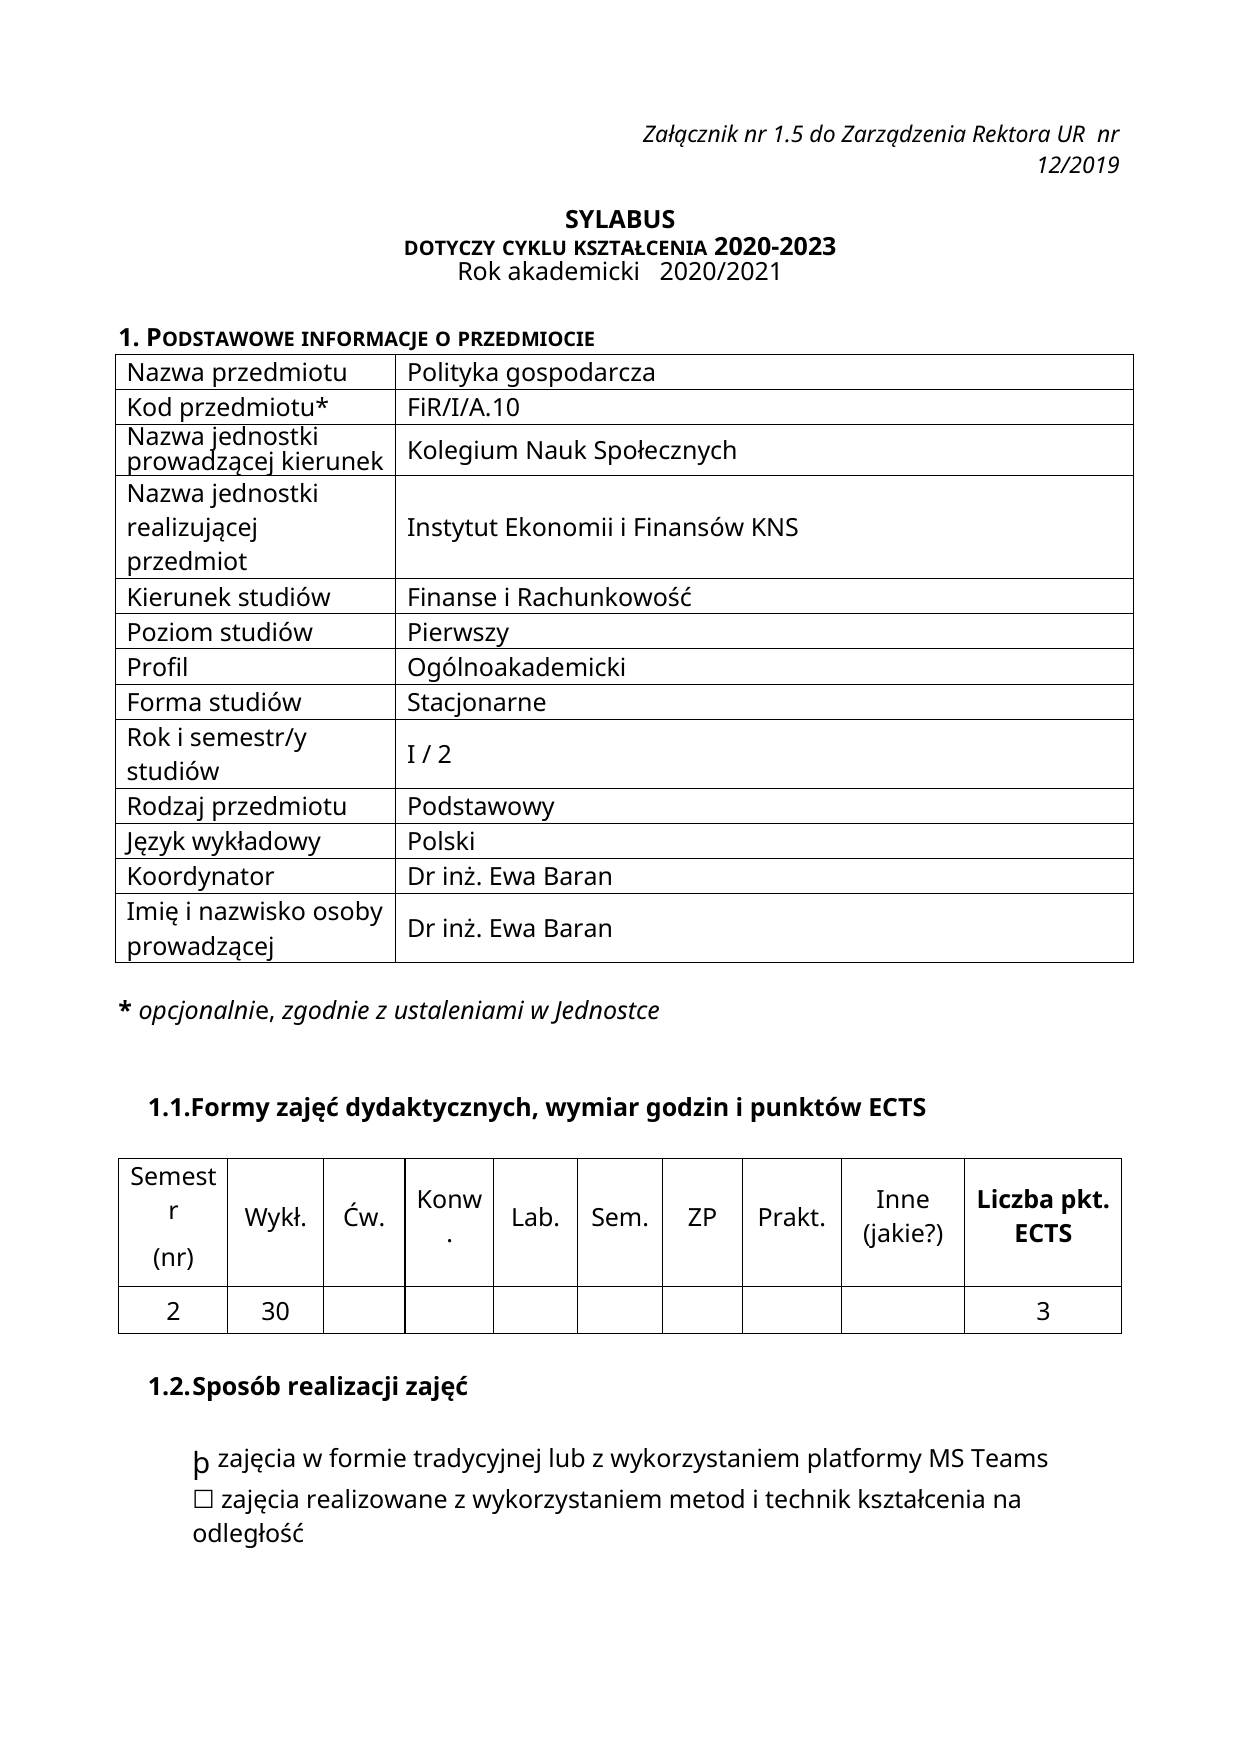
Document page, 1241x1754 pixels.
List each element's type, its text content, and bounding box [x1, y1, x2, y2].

table_cell Forma studiów [116, 685, 395, 718]
table_cell Język wykładowy [116, 824, 395, 858]
table_cell Nazwa jednostki prowadzącej kierunek [116, 425, 395, 475]
table_header Inne (jakie?) [842, 1159, 964, 1286]
table_cell [406, 1287, 493, 1333]
table_cell Stacjonarne [396, 685, 1133, 718]
table_cell Profil [116, 649, 395, 683]
text Załącznik nr 1.5 do Zarządzenia Rektora UR nr 12/2019 [118, 118, 1122, 181]
text 1. Podstawowe informacje o przedmiocie [118, 319, 1122, 354]
table_header Konw. [406, 1159, 493, 1286]
table_cell Dr inż. Ewa Baran [396, 859, 1133, 893]
table_header Semestr (nr) [119, 1159, 227, 1286]
text 1.1.Formy zajęć dydaktycznych, wymiar godzin i punktów ECTS [148, 1090, 1122, 1124]
table_header Wykł. [228, 1159, 323, 1286]
table_cell [324, 1287, 404, 1333]
table_cell FiR/I/A.10 [396, 390, 1133, 424]
table_cell 2 [119, 1287, 227, 1333]
table_cell Kierunek studiów [116, 579, 395, 613]
table_cell Imię i nazwisko osoby prowadzącej [116, 894, 395, 962]
table_cell Koordynator [116, 859, 395, 893]
table_cell Podstawowy [396, 789, 1133, 823]
text Rok akademicki 2020/2021 [118, 261, 1122, 286]
table_cell Nazwa jednostki realizującej przedmiot [116, 476, 395, 578]
text þ zajęcia w formie tradycyjnej lub z wykorzystaniem platformy MS Teams [192, 1436, 1122, 1482]
table_cell Kod przedmiotu* [116, 390, 395, 424]
table_cell 30 [228, 1287, 323, 1333]
table_header Nazwa przedmiotu [116, 355, 395, 389]
table_cell [743, 1287, 841, 1333]
text 1.2. Sposób realizacji zajęć [148, 1368, 1122, 1402]
table_cell I / 2 [396, 720, 1133, 788]
table_cell Rok i semestr/y studiów [116, 720, 395, 788]
table_header Ćw. [324, 1159, 404, 1286]
table_header Liczba pkt. ECTS [965, 1159, 1121, 1286]
table_cell [663, 1287, 742, 1333]
table_cell Pierwszy [396, 614, 1133, 648]
table_cell Kolegium Nauk Społecznych [396, 425, 1133, 475]
table_cell [494, 1287, 577, 1333]
table_cell Poziom studiów [116, 614, 395, 648]
table_cell Dr inż. Ewa Baran [396, 894, 1133, 962]
table_cell Finanse i Rachunkowość [396, 579, 1133, 613]
text dotyczy cyklu kształcenia 2020-2023 [118, 236, 1122, 261]
table_header ZP [663, 1159, 742, 1286]
table_cell Polski [396, 824, 1133, 858]
table_cell Rodzaj przedmiotu [116, 789, 395, 823]
table_cell [578, 1287, 662, 1333]
table_header Prakt. [743, 1159, 841, 1286]
table_cell [842, 1287, 964, 1333]
table_cell 3 [965, 1287, 1121, 1333]
text ☐ zajęcia realizowane z wykorzystaniem metod i technik kształcenia na odległość [192, 1482, 1122, 1550]
table_header Lab. [494, 1159, 577, 1286]
text SYLABUS [118, 201, 1122, 236]
text * opcjonalnie, zgodnie z ustaleniami w Jednostce [118, 992, 1122, 1026]
table_header Polityka gospodarcza [396, 355, 1133, 389]
table_header Sem. [578, 1159, 662, 1286]
table_cell Instytut Ekonomii i Finansów KNS [396, 476, 1133, 578]
table_cell Ogólnoakademicki [396, 649, 1133, 683]
